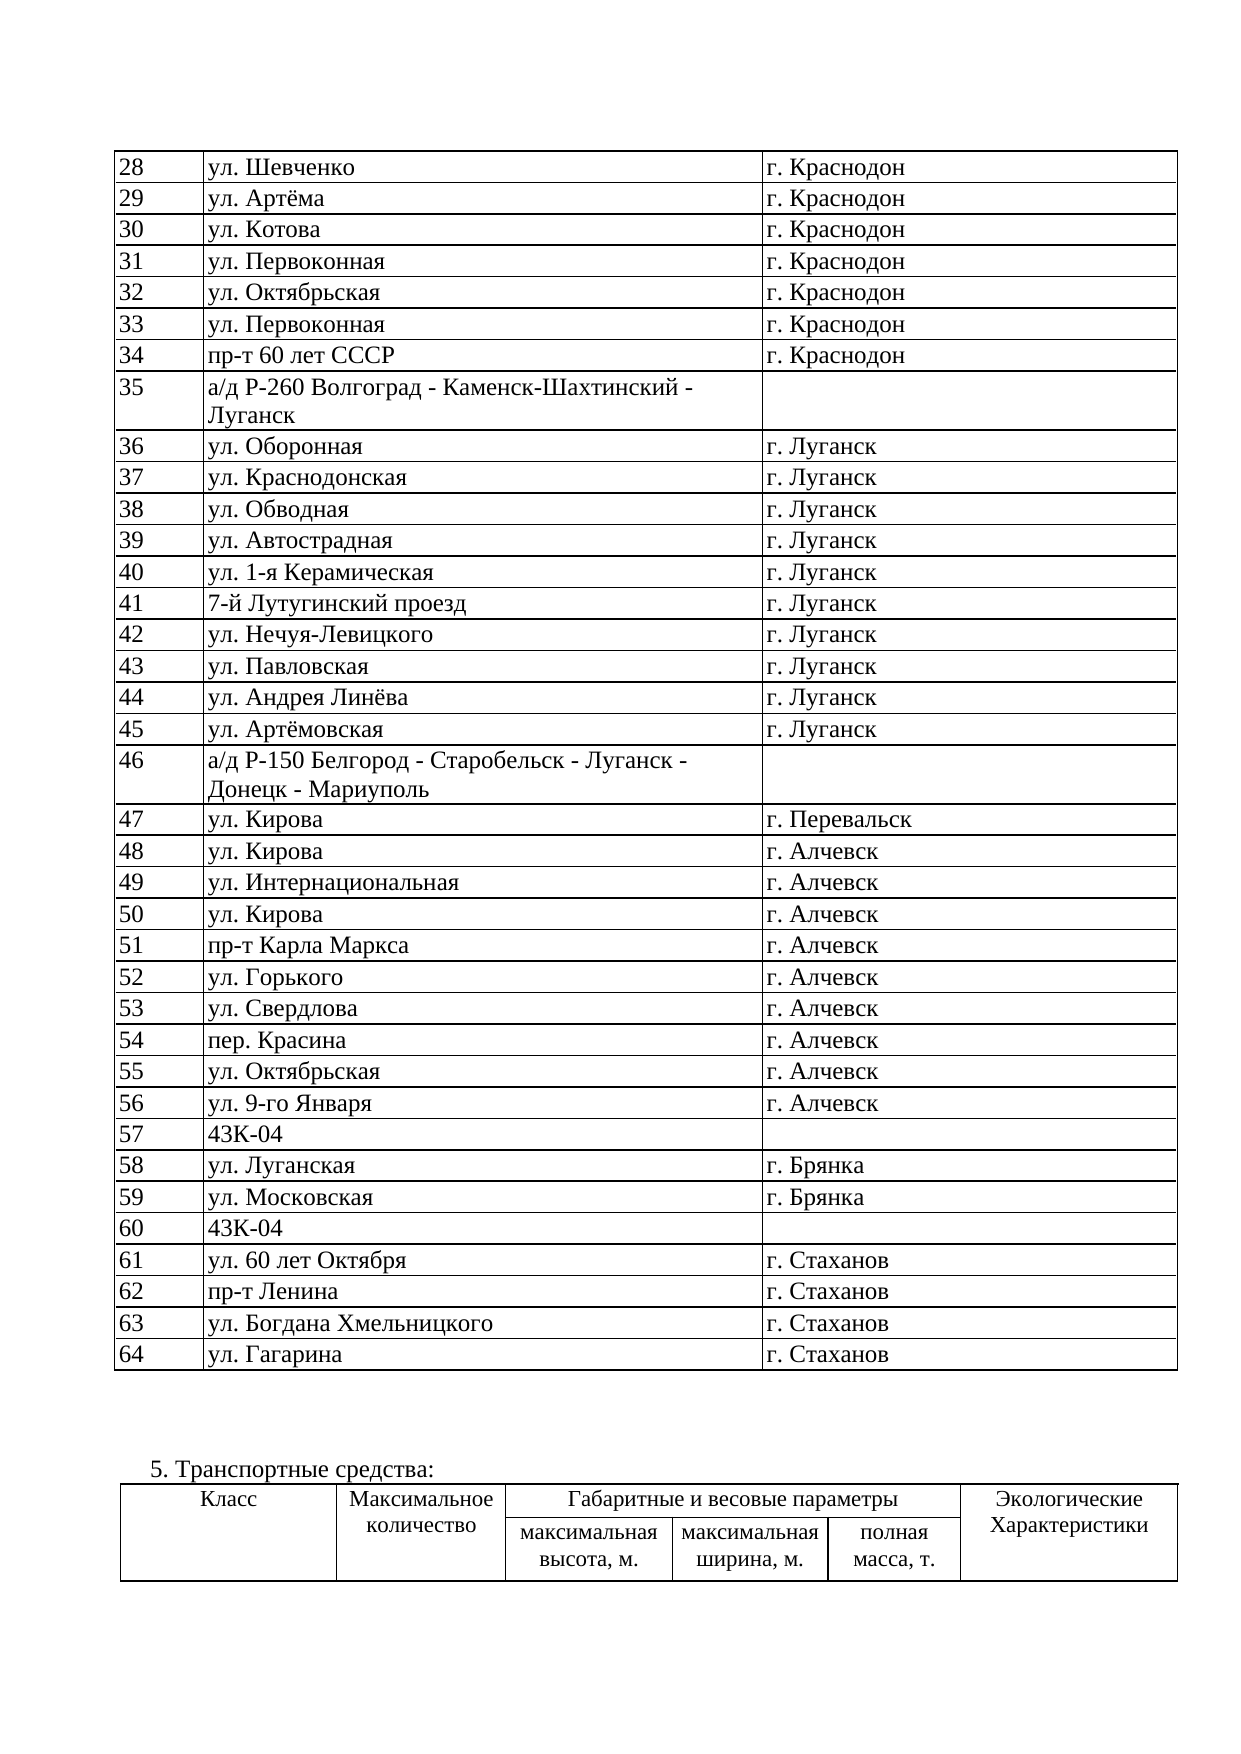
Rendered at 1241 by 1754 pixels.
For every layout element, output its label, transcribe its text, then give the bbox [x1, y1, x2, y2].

table_cell [763, 1118, 1177, 1149]
table_cell пр-т Карла Маркса [204, 930, 762, 960]
table_cell ул. Луганская [204, 1151, 762, 1180]
table_cell г. Алчевск [763, 834, 1177, 866]
table_cell г. Краснодон [763, 276, 1177, 307]
table_cell ул. Котова [204, 215, 762, 244]
table_cell г. Стаханов [763, 1338, 1177, 1369]
table_cell г. Луганск [763, 461, 1177, 492]
table_cell 43К-04 [204, 1119, 762, 1149]
table_cell 42 [115, 619, 203, 649]
table_cell г. Краснодон [763, 152, 1177, 181]
table_cell ул. Павловская [204, 651, 762, 681]
table_cell 56 [115, 1087, 203, 1117]
table_cell 38 [115, 493, 203, 524]
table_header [337, 1485, 505, 1580]
table_cell г. Луганск [763, 524, 1177, 555]
table_cell ул. Кирова [204, 836, 762, 866]
table_cell 53 [115, 993, 203, 1023]
table_cell 34 [115, 340, 203, 370]
table_cell г. Краснодон [763, 213, 1177, 244]
table_cell ул. Артёмовская [204, 714, 762, 744]
table_cell ул. Нечуя-Левицкого [204, 620, 762, 649]
table_header Класс [121, 1485, 336, 1580]
table_cell 30 [115, 214, 203, 244]
table_cell ул. Автострадная [204, 525, 762, 555]
table_cell 57 [115, 1119, 203, 1149]
table_cell 39 [115, 525, 203, 555]
table_cell ул. Первоконная [204, 309, 762, 339]
table_cell г. Алчевск [763, 866, 1177, 897]
table_cell ул. 60 лет Октября [204, 1245, 762, 1275]
table_cell 62 [115, 1276, 203, 1306]
table_cell 41 [115, 588, 203, 618]
table_cell ул. Шевченко [204, 152, 762, 181]
table_cell г. Алчевск [763, 960, 1177, 992]
table_cell [763, 744, 1177, 803]
table_cell 46 [115, 745, 203, 803]
table_cell 54 [115, 1024, 203, 1054]
table_cell 29 [115, 183, 203, 213]
table_cell пр-т Ленина [204, 1276, 762, 1306]
table_cell ул. Московская [204, 1182, 762, 1212]
table_cell [763, 370, 1177, 429]
table_cell 59 [115, 1181, 203, 1212]
table_cell 48 [115, 835, 203, 866]
table_cell пер. Красина [204, 1025, 762, 1054]
table_cell г. Алчевск [763, 1023, 1177, 1054]
table_cell ул. Интернациональная [204, 867, 762, 897]
table_cell 43 [115, 651, 203, 681]
table_cell 32 [115, 277, 203, 307]
table_cell а/д Р-260 Волгоград - Каменск-Шахтинский - Луганск [204, 372, 762, 429]
table_cell 63 [115, 1307, 203, 1338]
table_cell максимальная ширина, м. [673, 1518, 827, 1580]
table_cell ул. Кирова [204, 899, 762, 929]
table_cell г. Перевальск [763, 803, 1177, 834]
table_cell ул. Гагарина [204, 1339, 762, 1369]
table_cell 51 [115, 930, 203, 960]
table_cell ул. Октябрьская [204, 277, 762, 307]
table_cell ул. Богдана Хмельницкого [204, 1308, 762, 1338]
table_cell ул. Свердлова [204, 993, 762, 1023]
table_cell г. Луганск [763, 650, 1177, 681]
table_cell г. Луганск [763, 492, 1177, 524]
text 5. Транспортные средства: [150, 1454, 1090, 1483]
table_cell г. Краснодон [763, 307, 1177, 339]
table_cell 55 [115, 1056, 203, 1086]
table_cell г. Луганск [763, 618, 1177, 649]
table_cell 40 [115, 556, 203, 587]
table_cell г. Алчевск [763, 992, 1177, 1023]
table_cell г. Алчевск [763, 1055, 1177, 1086]
table_cell ул. Октябрьская [204, 1056, 762, 1086]
table_cell г. Краснодон [763, 244, 1177, 276]
table_cell 37 [115, 462, 203, 492]
table_cell г. Луганск [763, 587, 1177, 618]
table_cell г. Алчевск [763, 1086, 1177, 1117]
table_cell 47 [115, 804, 203, 834]
table_cell [763, 1212, 1177, 1243]
table_cell ул. Андрея Линёва [204, 683, 762, 712]
table_cell максимальная высота, м. [506, 1518, 672, 1580]
table_cell ул. 1-я Керамическая [204, 557, 762, 587]
table_cell ул. Артёма [204, 183, 762, 213]
table_cell г. Стаханов [763, 1275, 1177, 1306]
table_cell 45 [115, 714, 203, 744]
table_cell ул. Оборонная [204, 431, 762, 461]
table_cell 44 [115, 682, 203, 712]
table_cell г. Луганск [763, 713, 1177, 744]
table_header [961, 1485, 1177, 1580]
table_cell 58 [115, 1150, 203, 1180]
table_cell г. Стаханов [763, 1243, 1177, 1275]
table_cell г. Брянка [763, 1149, 1177, 1180]
table_cell 43К-04 [204, 1213, 762, 1243]
table_cell ул. Обводная [204, 494, 762, 524]
table_cell г. Алчевск [763, 897, 1177, 929]
table_cell 7-й Лутугинский проезд [204, 588, 762, 618]
table_cell г. Стаханов [763, 1306, 1177, 1338]
table_cell г. Алчевск [763, 929, 1177, 960]
table_cell 31 [115, 245, 203, 276]
table_cell г. Брянка [763, 1180, 1177, 1212]
table_cell ул. Горького [204, 962, 762, 992]
table_cell 33 [115, 308, 203, 339]
table_cell г. Луганск [763, 681, 1177, 712]
table_cell ул. Краснодонская [204, 462, 762, 492]
table_cell г. Луганск [763, 555, 1177, 587]
table_cell пр-т 60 лет СССР [204, 340, 762, 370]
table_cell 52 [115, 961, 203, 992]
table_cell г. Краснодон [763, 339, 1177, 370]
table_cell ул. Первоконная [204, 246, 762, 276]
table_cell г. Краснодон [763, 181, 1177, 213]
table_cell 50 [115, 898, 203, 929]
table_cell 49 [115, 867, 203, 897]
table_cell 60 [115, 1213, 203, 1243]
table_cell 61 [115, 1244, 203, 1275]
table_cell г. Луганск [763, 429, 1177, 461]
table_cell а/д Р-150 Белгород - Старобельск - Луганск - Донецк - Мариуполь [204, 746, 762, 803]
table_cell 64 [115, 1339, 203, 1369]
table_cell 28 [115, 152, 203, 181]
table_cell 35 [115, 371, 203, 429]
table_header Габаритные и весовые параметры [506, 1485, 960, 1517]
table_cell ул. 9-го Января [204, 1088, 762, 1117]
table_cell полная масса, т. [829, 1518, 960, 1580]
table_cell ул. Кирова [204, 805, 762, 834]
table_cell 36 [115, 430, 203, 461]
